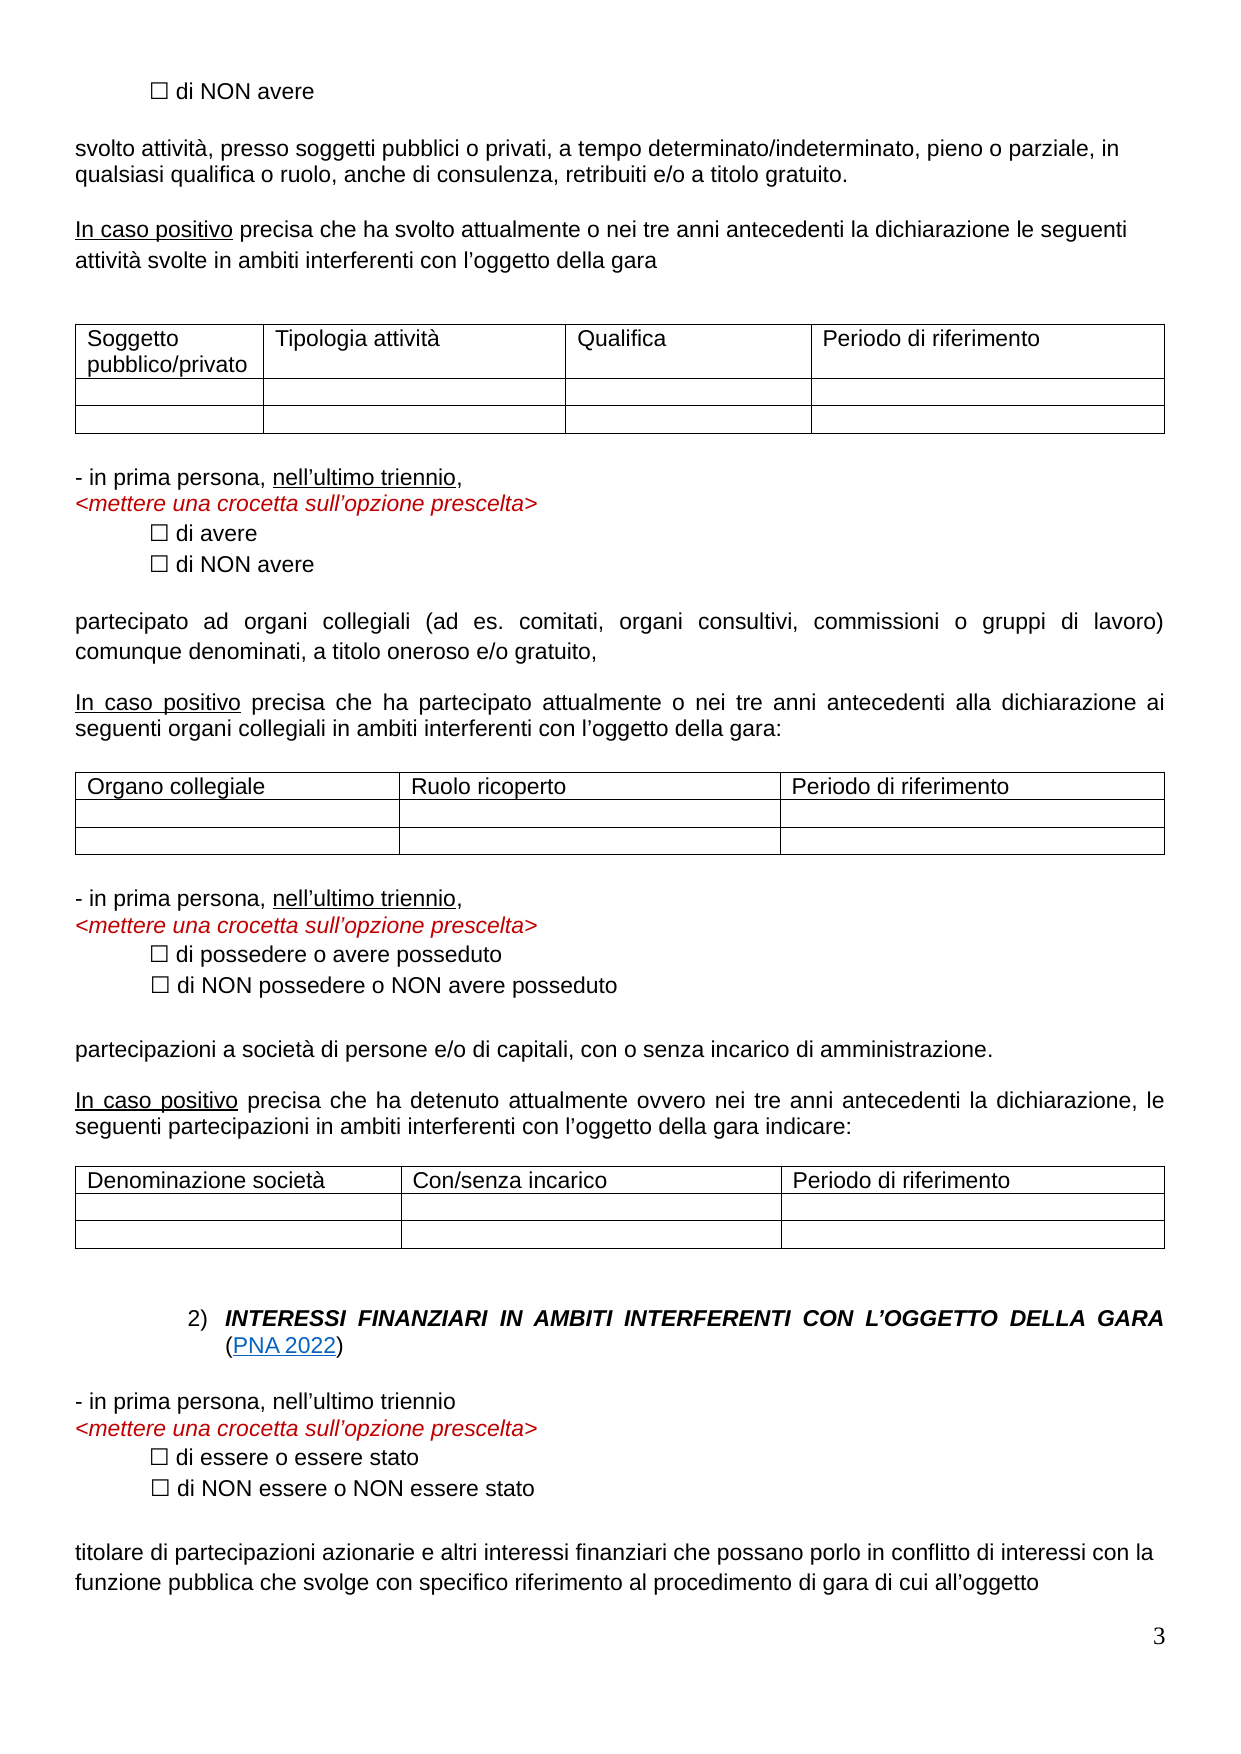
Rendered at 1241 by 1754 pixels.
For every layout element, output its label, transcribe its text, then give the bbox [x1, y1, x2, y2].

table_cell [76, 406, 263, 433]
table_header Organo collegiale [76, 773, 399, 799]
text - in prima persona, nell’ultimo triennio, [75, 464, 1165, 490]
table_header Ruolo ricoperto [400, 773, 780, 799]
table_cell [812, 406, 1164, 433]
text di essere o essere stato [75, 1441, 1165, 1472]
table_cell [76, 800, 399, 827]
table_cell [400, 828, 780, 854]
table_cell [76, 1221, 401, 1248]
table_header Con/senza incarico [402, 1167, 781, 1193]
table_header Periodo di riferimento [782, 1167, 1164, 1193]
text svolto attività, presso soggetti pubblici o privati, a tempo determinato/indeterminato, pieno o parziale, in qualsiasi qualifica o ruolo, anche di consulenza, retribuiti e/o a titolo gratuito. [75, 135, 1165, 188]
text In caso positivo precisa che ha partecipato attualmente o nei tre anni antecedenti alla dichiarazione ai seguenti organi collegiali in ambiti interferenti con l’oggetto della gara: [75, 689, 1165, 742]
table_header Denominazione società [76, 1167, 401, 1193]
list partecipazioni a società di persone e/o di capitali, con o senza incarico di amministrazione. [75, 1036, 1165, 1062]
table_cell [264, 406, 565, 433]
table_cell [812, 379, 1164, 405]
table_header Soggetto pubblico/privato [76, 325, 263, 378]
text <mettere una crocetta sull’opzione prescelta> [75, 1415, 1165, 1441]
list titolare di partecipazioni azionarie e altri interessi finanziari che possano porlo in conflitto di interessi con la funzione pubblica che svolge con specifico riferimento al procedimento di gara di cui all’oggetto [75, 1538, 1165, 1595]
list INTERESSI FINANZIARI IN AMBITI INTERFERENTI CON L’OGGETTO DELLA GARA (PNA 2022) [187, 1305, 1165, 1358]
text - in prima persona, nell’ultimo triennio [75, 1388, 1165, 1415]
text <mettere una crocetta sull’opzione prescelta> [75, 490, 1165, 517]
table_cell [782, 1194, 1164, 1220]
table_cell [400, 800, 780, 827]
text In caso positivo precisa che ha detenuto attualmente ovvero nei tre anni antecedenti la dichiarazione, le seguenti partecipazioni in ambiti interferenti con l’oggetto della gara indicare: [75, 1087, 1165, 1139]
table_cell [781, 828, 1164, 854]
text di avere [75, 517, 1165, 548]
table_cell [264, 379, 565, 405]
table_cell [76, 1194, 401, 1220]
list di NON possedere o NON avere posseduto [150, 969, 1165, 1001]
table_header Periodo di riferimento [812, 325, 1164, 378]
text <mettere una crocetta sull’opzione prescelta> [75, 912, 1165, 938]
list partecipato ad organi collegiali (ad es. comitati, organi consultivi, commissioni o gruppi di lavoro) comunque denominati, a titolo oneroso e/o gratuito, [75, 608, 1165, 664]
table_header Qualifica [566, 325, 811, 378]
table_cell [76, 379, 263, 405]
table_cell [402, 1221, 781, 1248]
table_cell [566, 379, 811, 405]
list di NON essere o NON essere stato [150, 1472, 1165, 1503]
text di NON avere [149, 548, 1165, 608]
table_cell [566, 406, 811, 433]
text In caso positivo precisa che ha svolto attualmente o nei tre anni antecedenti la dichiarazione le seguenti attività svolte in ambiti interferenti con l’oggetto della gara [75, 216, 1165, 273]
table_header Tipologia attività [264, 325, 565, 378]
table_cell [402, 1194, 781, 1220]
text - in prima persona, nell’ultimo triennio, [75, 885, 1165, 912]
table_cell [76, 828, 399, 854]
text di NON avere [149, 75, 1165, 135]
table_cell [781, 800, 1164, 827]
table_header Periodo di riferimento [781, 773, 1164, 799]
table_cell [782, 1221, 1164, 1248]
text di possedere o avere posseduto [75, 938, 1165, 969]
